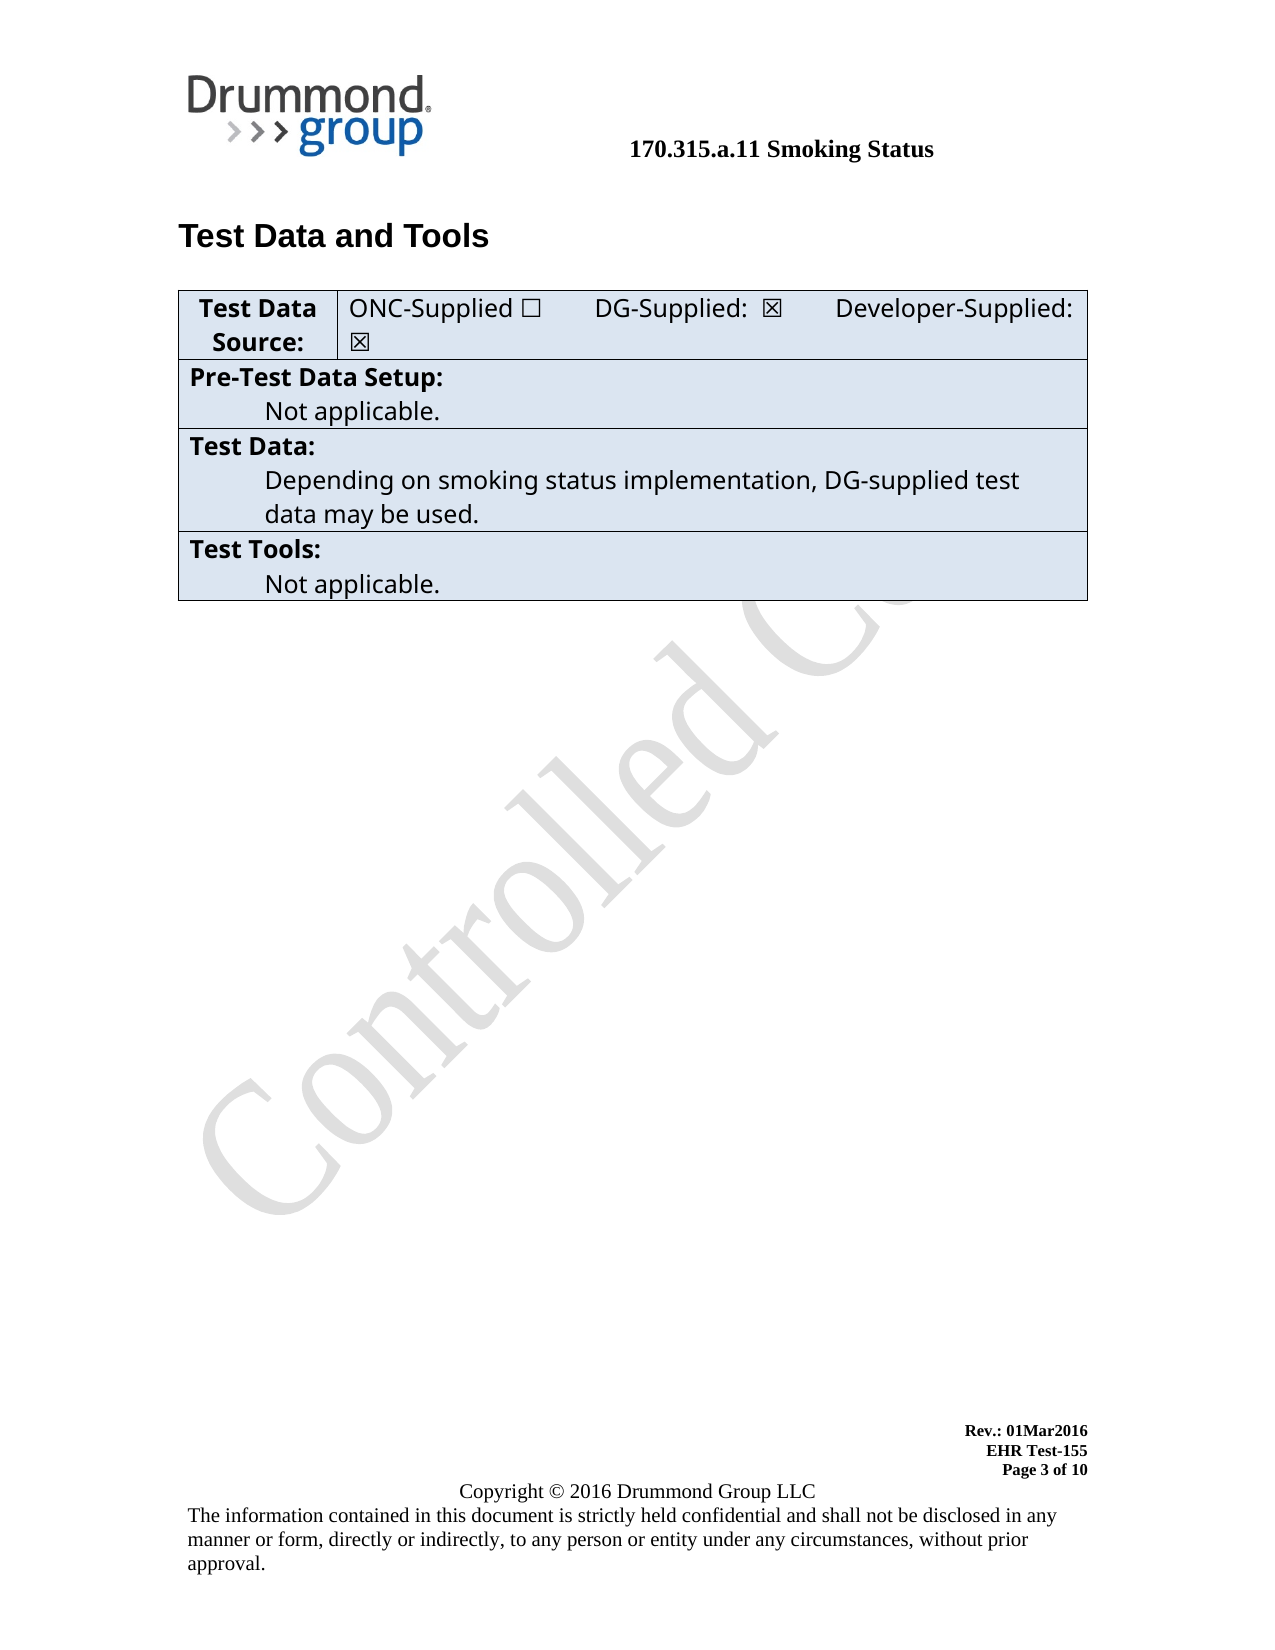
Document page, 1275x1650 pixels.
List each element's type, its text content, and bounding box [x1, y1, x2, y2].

table_header ONC-Supplied DG-Supplied: Developer-Supplied: [338, 291, 1087, 359]
table_header Test Data Source: [179, 291, 337, 359]
picture [187, 75, 433, 157]
table_cell Pre-Test Data Setup: Not applicable. [179, 360, 1087, 428]
table_cell Test Data: Depending on smoking status implementation, DG-supplied test data may be used. [179, 429, 1087, 531]
subtitle Test Data and Tools [178, 216, 1087, 254]
table_cell Test Tools: Not applicable. [179, 532, 1087, 600]
